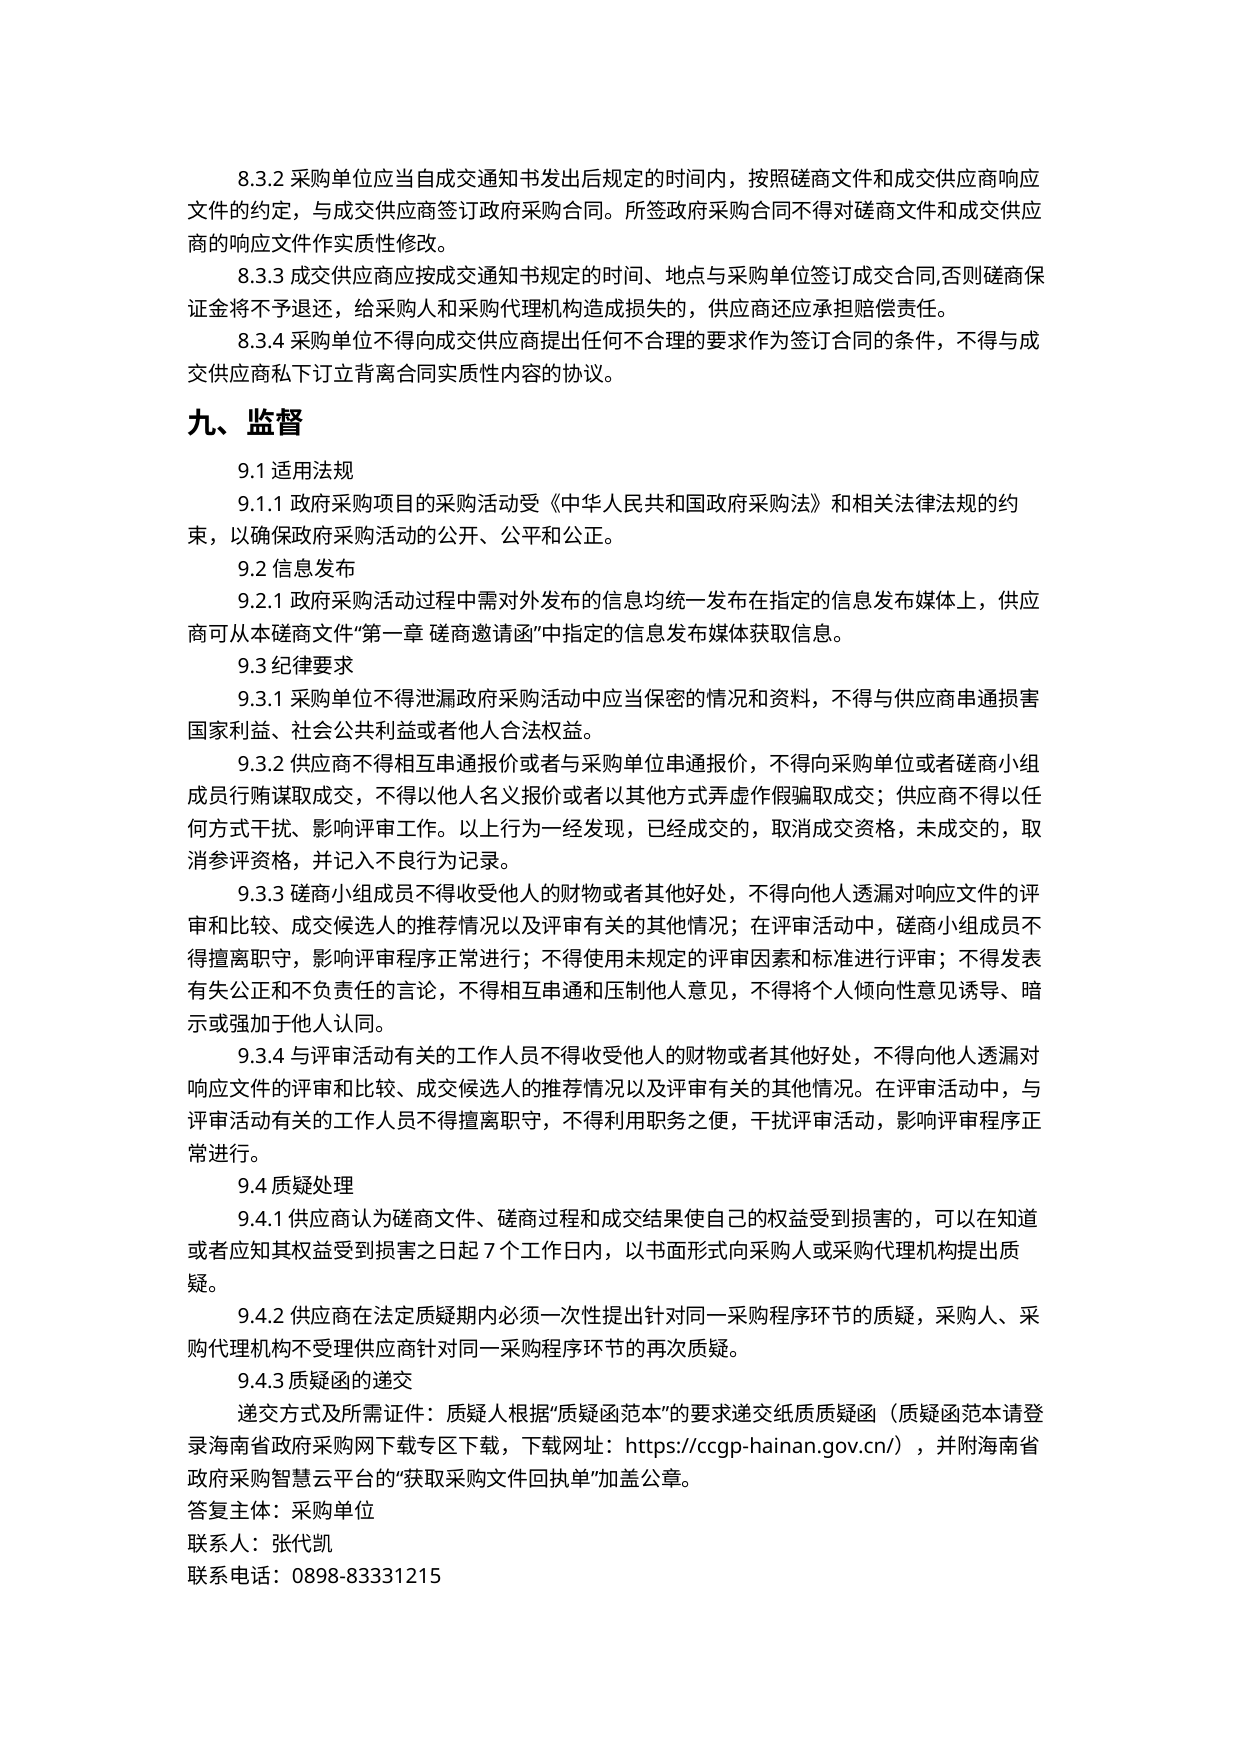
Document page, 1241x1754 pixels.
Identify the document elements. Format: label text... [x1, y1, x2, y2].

text 9.3.2 供应商不得相互串通报价或者与采购单位串通报价，不得向采购单位或者磋商小组成员行贿谋取成交，不得以他人名义报价或者以其他方式弄虚作假骗取成交；供应商不得以任何方式干扰、影响评审工作。以上行为一经发现，已经成交的，取消成交资格，未成交的，取消参评资格，并记入不良行为记录。 [187, 747, 1053, 877]
text 9.1.1 政府采购项目的采购活动受《中华人民共和国政府采购法》和相关法律法规的约束，以确保政府采购活动的公开、公平和公正。 [187, 487, 1053, 552]
text 9.2.1 政府采购活动过程中需对外发布的信息均统一发布在指定的信息发布媒体上，供应商可从本磋商文件“第一章 磋商邀请函”中指定的信息发布媒体获取信息。 [187, 584, 1053, 649]
text 9.4.1供应商认为磋商文件、磋商过程和成交结果使自己的权益受到损害的，可以在知道或者应知其权益受到损害之日起7个工作日内，以书面形式向采购人或采购代理机构提出质疑。 [187, 1202, 1053, 1299]
text 9.4质疑处理 [187, 1169, 1053, 1202]
text 9.2 信息发布 [187, 552, 1053, 584]
text 递交方式及所需证件：质疑人根据“质疑函范本”的要求递交纸质质疑函（质疑函范本请登录海南省政府采购网下载专区下载，下载网址：https://ccgp-hainan.gov.cn/），并附海南省政府采购智慧云平台的“获取采购文件回执单”加盖公章。 [187, 1397, 1053, 1494]
text 9.3.4 与评审活动有关的工作人员不得收受他人的财物或者其他好处，不得向他人透漏对响应文件的评审和比较、成交候选人的推荐情况以及评审有关的其他情况。在评审活动中，与评审活动有关的工作人员不得擅离职守，不得利用职务之便，干扰评审活动，影响评审程序正常进行。 [187, 1039, 1053, 1169]
text 9.3纪律要求 [187, 649, 1053, 682]
text 9.3.1 采购单位不得泄漏政府采购活动中应当保密的情况和资料，不得与供应商串通损害国家利益、社会公共利益或者他人合法权益。 [187, 682, 1053, 747]
text 8.3.2 采购单位应当自成交通知书发出后规定的时间内，按照磋商文件和成交供应商响应文件的约定，与成交供应商签订政府采购合同。所签政府采购合同不得对磋商文件和成交供应商的响应文件作实质性修改。 [187, 162, 1053, 259]
text 8.3.3 成交供应商应按成交通知书规定的时间、地点与采购单位签订成交合同,否则磋商保证金将不予退还，给采购人和采购代理机构造成损失的，供应商还应承担赔偿责任。 [187, 259, 1053, 324]
text 9.4.3质疑函的递交 [187, 1364, 1053, 1397]
text 联系电话：0898-83331215 [187, 1559, 1053, 1592]
text 答复主体：采购单位 [187, 1494, 1053, 1527]
text 9.1适用法规 [187, 454, 1053, 487]
text 联系人：张代凯 [187, 1527, 1053, 1559]
text 9.4.2 供应商在法定质疑期内必须一次性提出针对同一采购程序环节的质疑，采购人、采购代理机构不受理供应商针对同一采购程序环节的再次质疑。 [187, 1299, 1053, 1364]
text 9.3.3 磋商小组成员不得收受他人的财物或者其他好处，不得向他人透漏对响应文件的评审和比较、成交候选人的推荐情况以及评审有关的其他情况；在评审活动中，磋商小组成员不得擅离职守，影响评审程序正常进行；不得使用未规定的评审因素和标准进行评审；不得发表有失公正和不负责任的言论，不得相互串通和压制他人意见，不得将个人倾向性意见诱导、暗示或强加于他人认同。 [187, 877, 1053, 1039]
text 8.3.4 采购单位不得向成交供应商提出任何不合理的要求作为签订合同的条件，不得与成交供应商私下订立背离合同实质性内容的协议。 [187, 324, 1053, 389]
text 九、监督 [187, 389, 1053, 454]
